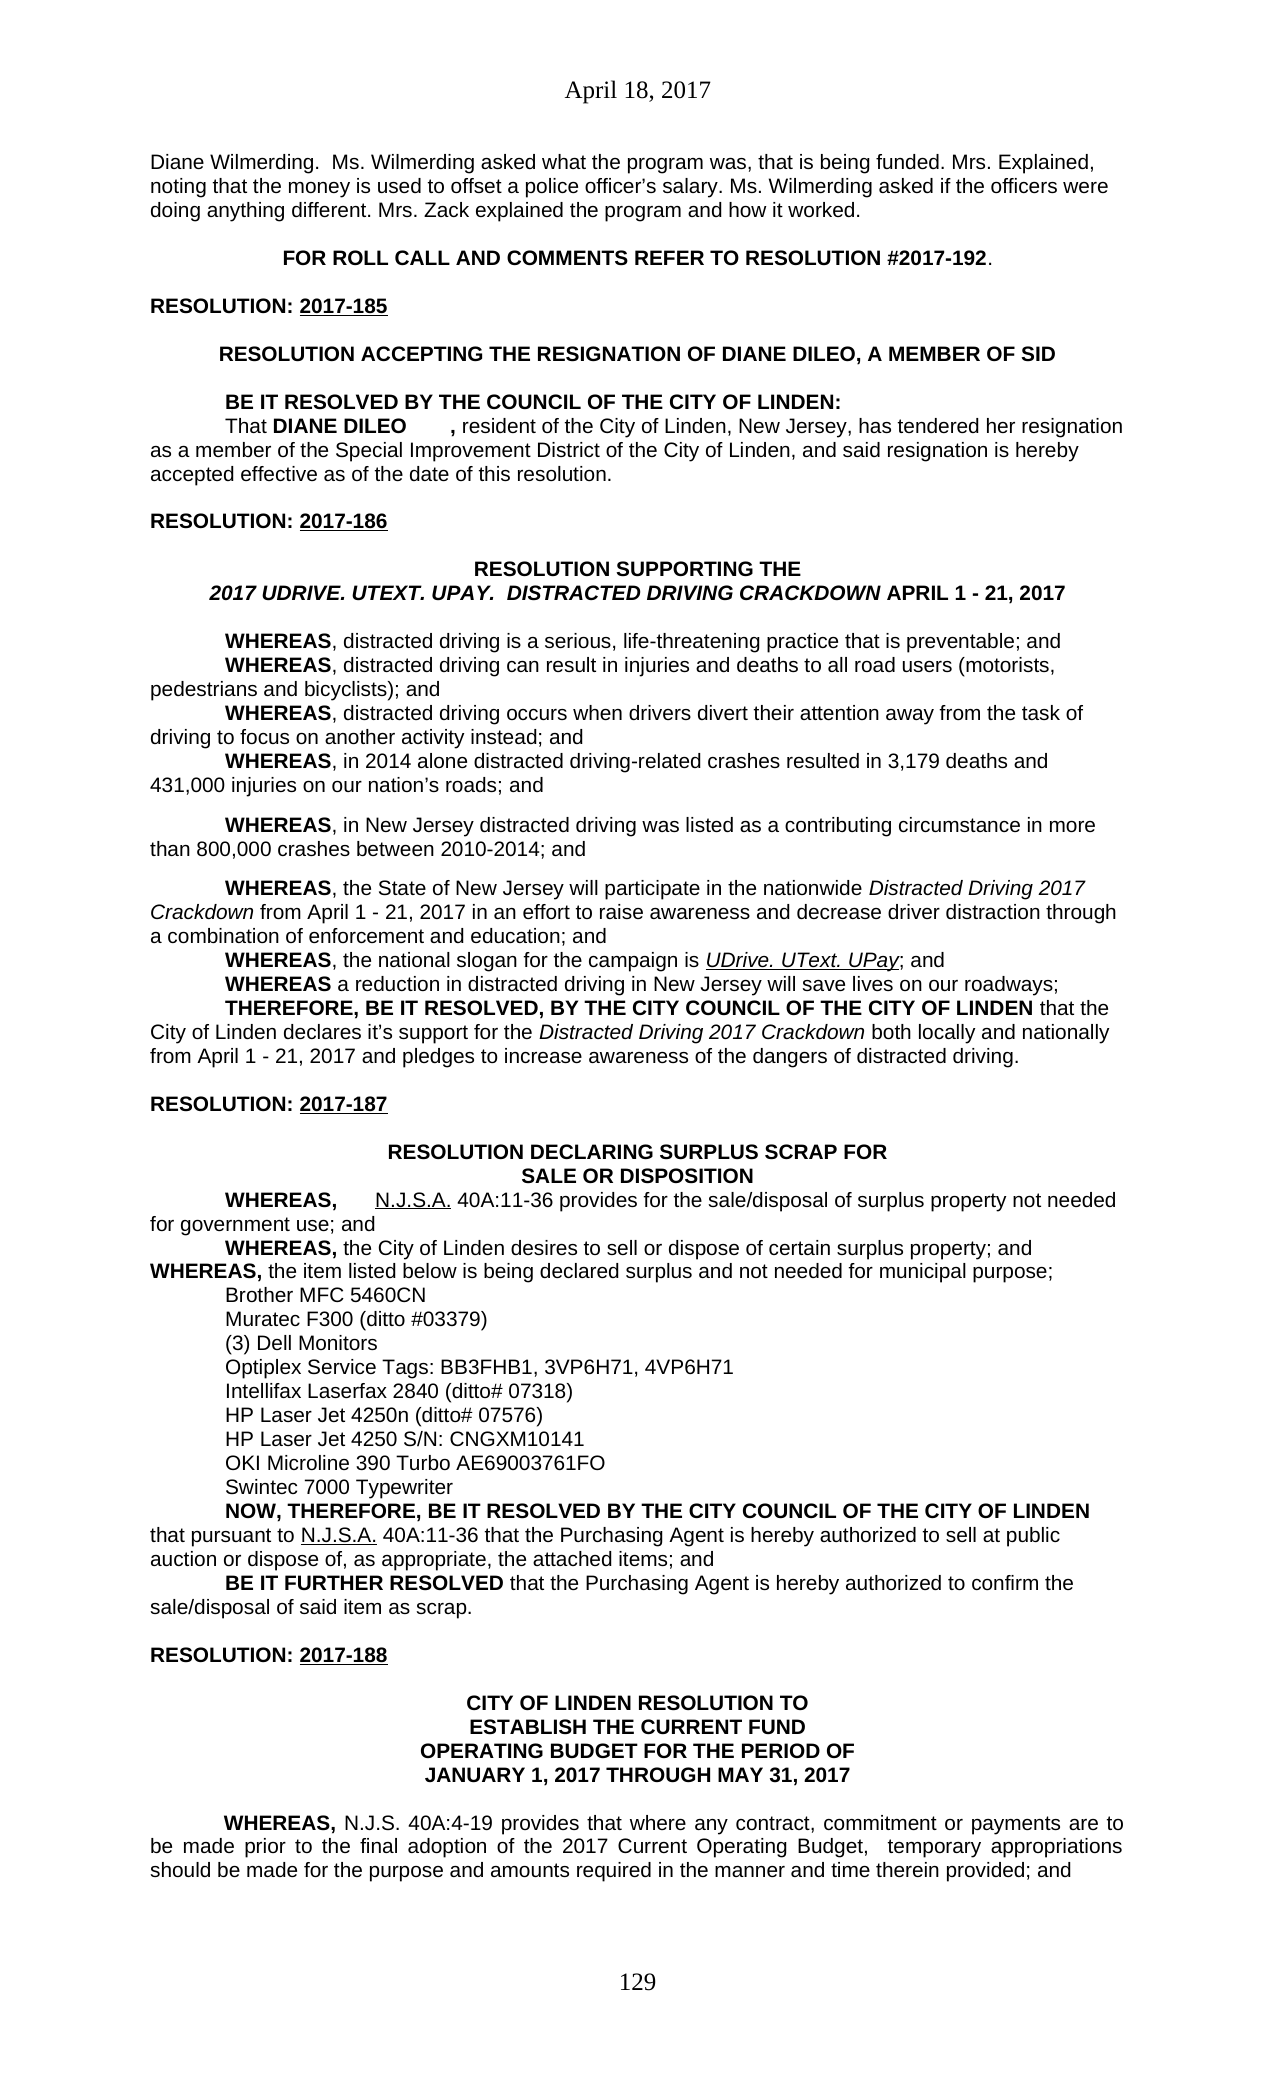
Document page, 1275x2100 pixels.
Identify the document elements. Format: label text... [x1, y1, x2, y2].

text JANUARY 1, 2017 THROUGH MAY 31, 2017 [150, 1762, 1125, 1786]
text Whereas, distracted driving is a serious, life-threatening practice that is preventable; and [150, 629, 1125, 653]
text Whereas, distracted driving can result in injuries and deaths to all road users (motorists, pedestrians and bicyclists); and [150, 653, 1125, 701]
text RESOLUTION DECLARING SURPLUS SCRAP FOR [150, 1139, 1125, 1163]
text (3) Dell Monitors [150, 1331, 1125, 1355]
text WHEREAS, N.J.S. 40A:4-19 provides that where any contract, commitment or payments are to be made prior to the final adoption of the 2017 Current Operating Budget, temporary appropriations should be made for the purpose and amounts required in the manner and time therein provided; and [150, 1810, 1125, 1882]
text RESOLUTION: 2017-185 [150, 294, 1125, 318]
text WHEREAS, N.J.S.A. 40A:11-36 provides for the sale/disposal of surplus property not needed for government use; and [150, 1187, 1125, 1235]
text THEREFORE, BE IT RESOLVED, BY THE CITY COUNCIL OF THE CITY OF LINDEN that the City of Linden declares it’s support for the Distracted Driving 2017 Crackdown both locally and nationally from April 1 - 21, 2017 and pledges to increase awareness of the dangers of distracted driving. [150, 996, 1125, 1068]
text Whereas, distracted driving occurs when drivers divert their attention away from the task of driving to focus on another activity instead; and [150, 701, 1125, 749]
text SALE OR DISPOSITION [150, 1163, 1125, 1187]
text RESOLUTION: 2017-187 [150, 1092, 1125, 1116]
text OPERATING BUDGET FOR THE PERIOD OF [150, 1738, 1125, 1762]
text Whereas a reduction in distracted driving in New Jersey will save lives on our roadways; [150, 972, 1125, 996]
text Whereas, in 2014 alone distracted driving-related crashes resulted in 3,179 deaths and 431,000 injuries on our nation’s roads; and [150, 749, 1125, 797]
text OKI Microline 390 Turbo AE69003761FO [150, 1451, 1125, 1475]
text 2017 UDrive. UText. UPay. Distracted Driving Crackdown April 1 - 21, 2017 [150, 581, 1125, 605]
text RESOLUTION ACCEPTING THE RESIGNATION OF DIANE DILEO, A MEMBER OF SID [150, 342, 1125, 366]
subtitle Resolution Supporting the [150, 557, 1125, 581]
text That DIANE DILEO , resident of the City of Linden, New Jersey, has tendered her resignation as a member of the Special Improvement District of the City of Linden, and said resignation is hereby accepted effective as of the date of this resolution. [150, 413, 1125, 485]
text RESOLUTION: 2017-188 [150, 1643, 1125, 1667]
text HP Laser Jet 4250n (ditto# 07576) [150, 1403, 1125, 1427]
text BE IT RESOLVED BY THE COUNCIL OF THE CITY OF LINDEN: [150, 389, 1125, 413]
text RESOLUTION: 2017-186 [150, 509, 1125, 533]
text Diane Wilmerding. Ms. Wilmerding asked what the program was, that is being funded. Mrs. Explained, noting that the money is used to offset a police officer’s salary. Ms. Wilmerding asked if the officers were doing anything different. Mrs. Zack explained the program and how it worked. [150, 150, 1125, 222]
text ESTABLISH THE CURRENT FUND [150, 1714, 1125, 1738]
text Brother MFC 5460CN [150, 1283, 1125, 1307]
text Swintec 7000 Typewriter [150, 1475, 1125, 1499]
text NOW, THEREFORE, BE IT RESOLVED BY THE CITY COUNCIL OF THE CITY OF LINDEN that pursuant to N.J.S.A. 40A:11-36 that the Purchasing Agent is hereby authorized to sell at public auction or dispose of, as appropriate, the attached items; and [150, 1499, 1125, 1571]
text CITY OF LINDEN RESOLUTION TO [150, 1691, 1125, 1714]
text HP Laser Jet 4250 S/N: CNGXM10141 [150, 1427, 1125, 1451]
text FOR ROLL CALL AND COMMENTS REFER TO RESOLUTION #2017-192. [150, 246, 1125, 270]
text Muratec F300 (ditto #03379) [150, 1307, 1125, 1331]
text Intellifax Laserfax 2840 (ditto# 07318) [150, 1379, 1125, 1403]
text Whereas, the national slogan for the campaign is UDrive. UText. UPay; and [150, 948, 1125, 972]
text BE IT FURTHER RESOLVED that the Purchasing Agent is hereby authorized to confirm the sale/disposal of said item as scrap. [150, 1571, 1125, 1619]
text Optiplex Service Tags: BB3FHB1, 3VP6H71, 4VP6H71 [150, 1355, 1125, 1379]
text Whereas, the State of New Jersey will participate in the nationwide Distracted Driving 2017 Crackdown from April 1 - 21, 2017 in an effort to raise awareness and decrease driver distraction through a combination of enforcement and education; and [150, 876, 1125, 948]
text WHEREAS, the City of Linden desires to sell or dispose of certain surplus property; and WHEREAS, the item listed below is being declared surplus and not needed for municipal purpose; [150, 1235, 1125, 1283]
text Whereas, in New Jersey distracted driving was listed as a contributing circumstance in more than 800,000 crashes between 2010-2014; and [150, 812, 1125, 860]
